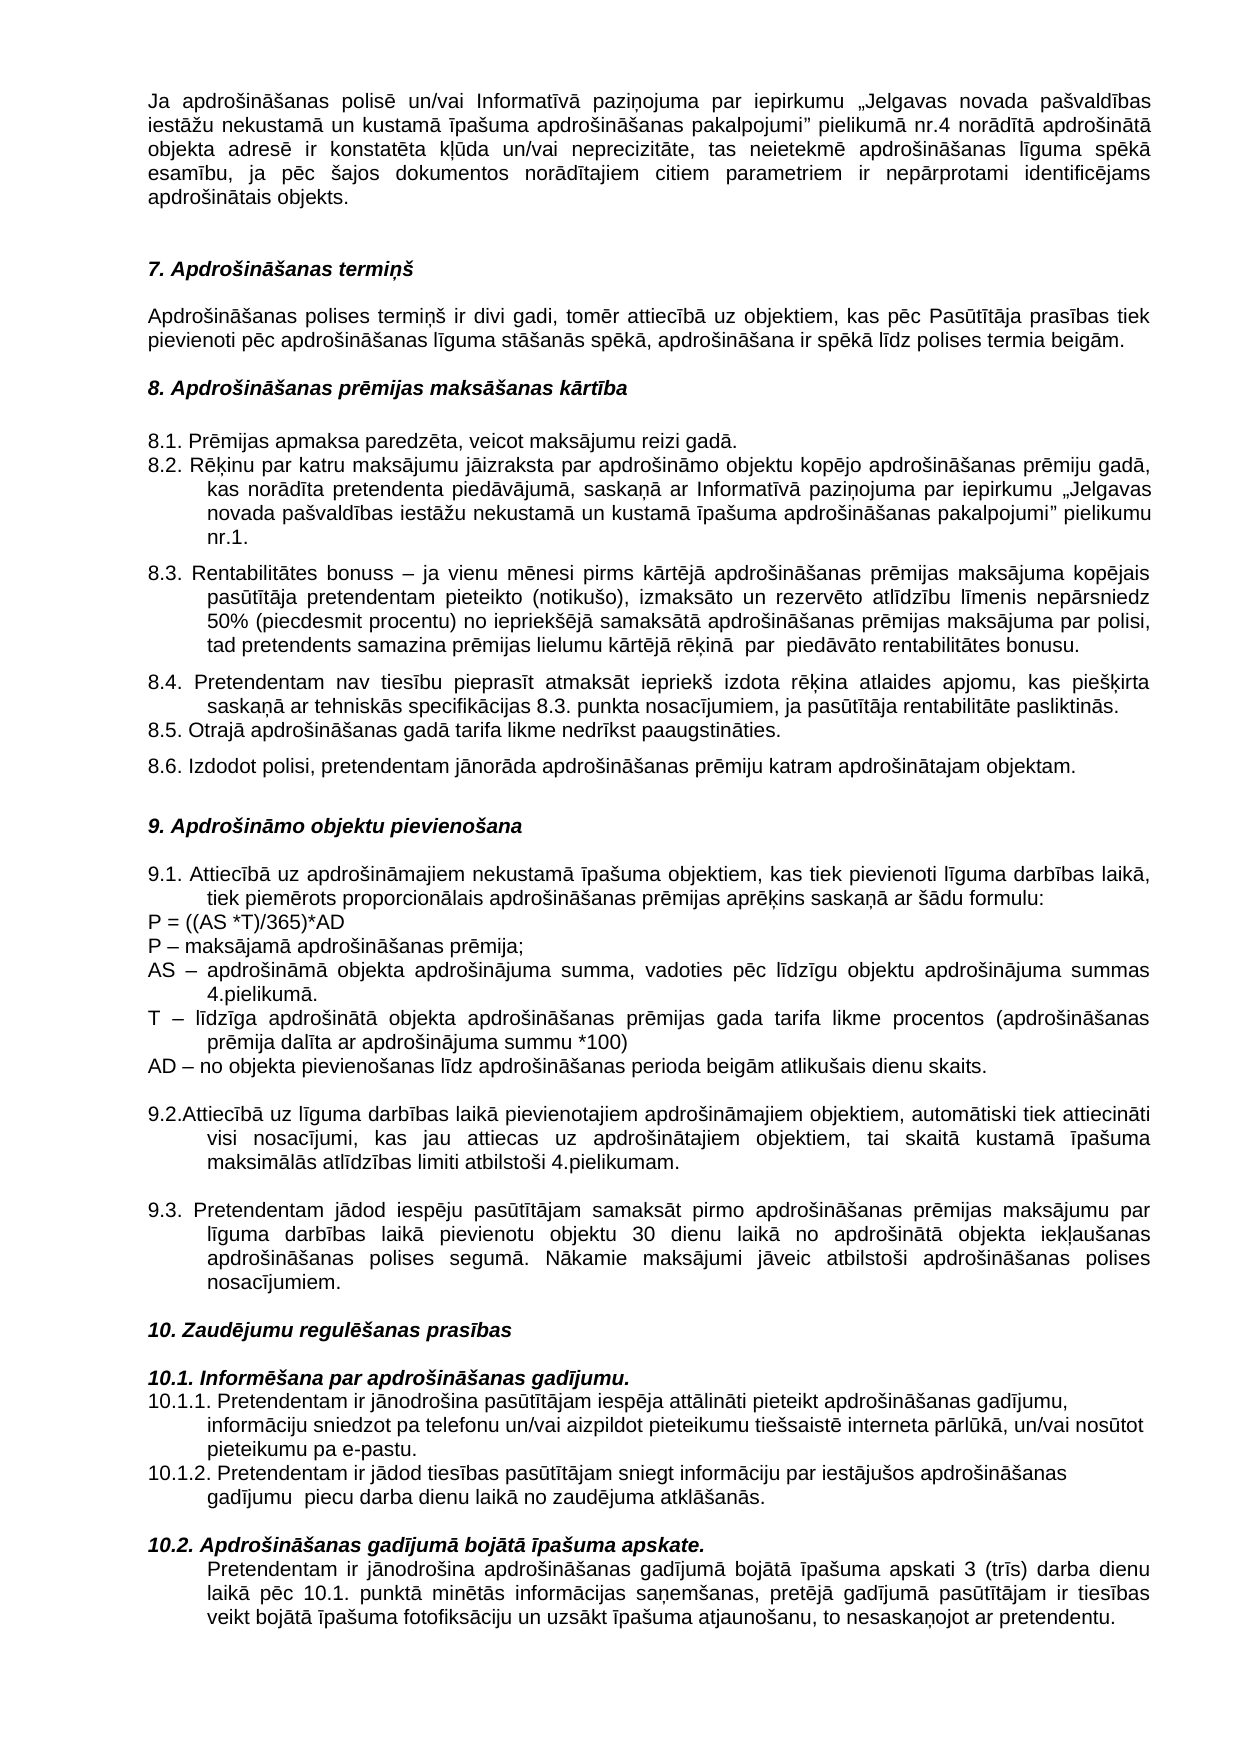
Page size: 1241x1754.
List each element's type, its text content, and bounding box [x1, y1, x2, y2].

list 8.5. Otrajā apdrošināšanas gadā tarifa likme nedrīkst paaugstināties. [148, 717, 1152, 741]
text Apdrošināšanas polises termiņš ir divi gadi, tomēr attiecībā uz objektiem, kas pēc Pasūtītāja prasības tiek pievienoti pēc apdrošināšanas līguma stāšanās spēkā, apdrošināšana ir spēkā līdz polises termia beigām. [148, 304, 1152, 352]
text 8.2. Rēķinu par katru maksājumu jāizraksta par apdrošināmo objektu kopējo apdrošināšanas prēmiju gadā, kas norādīta pretendenta piedāvājumā, saskaņā ar Informatīvā paziņojuma par iepirkumu „Jelgavas novada pašvaldības iestāžu nekustamā un kustamā īpašuma apdrošināšanas pakalpojumi” pielikumu nr.1. [148, 453, 1152, 549]
text 8.6. Izdodot polisi, pretendentam jānorāda apdrošināšanas prēmiju katram apdrošinātajam objektam. [148, 754, 1152, 778]
text 9. Apdrošināmo objektu pievienošana [148, 814, 1152, 838]
list 9.3. Pretendentam jādod iespēju pasūtītājam samaksāt pirmo apdrošināšanas prēmijas maksājumu par līguma darbības laikā pievienotu objektu 30 dienu laikā no apdrošinātā objekta iekļaušanas apdrošināšanas polises segumā. Nākamie maksājumi jāveic atbilstoši apdrošināšanas polises nosacījumiem. [148, 1198, 1152, 1293]
list AD – no objekta pievienošanas līdz apdrošināšanas perioda beigām atlikušais dienu skaits. [148, 1054, 1152, 1078]
text 10. Zaudējumu regulēšanas prasības [148, 1317, 1152, 1341]
list 9.1. Attiecībā uz apdrošināmajiem nekustamā īpašuma objektiem, kas tiek pievienoti līguma darbības laikā, tiek piemērots proporcionālais apdrošināšanas prēmijas aprēķins saskaņā ar šādu formulu: [148, 862, 1152, 910]
list 9.2.Attiecībā uz līguma darbības laikā pievienotajiem apdrošināmajiem objektiem, automātiski tiek attiecināti visi nosacījumi, kas jau attiecas uz apdrošinātajiem objektiem, tai skaitā kustamā īpašuma maksimālās atlīdzības limiti atbilstoši 4.pielikumam. [148, 1102, 1152, 1174]
text 10.1.1. Pretendentam ir jānodrošina pasūtītājam iespēja attālināti pieteikt apdrošināšanas gadījumu, informāciju sniedzot pa telefonu un/vai aizpildot pieteikumu tiešsaistē interneta pārlūkā, un/vai nosūtot pieteikumu pa e-pastu. [148, 1389, 1152, 1461]
text 10.1. Informēšana par apdrošināšanas gadījumu. [148, 1365, 1152, 1389]
text 7. Apdrošināšanas termiņš [148, 256, 1152, 280]
text 8. Apdrošināšanas prēmijas maksāšanas kārtība [148, 376, 1152, 400]
list Pretendentam ir jānodrošina apdrošināšanas gadījumā bojātā īpašuma apskati 3 (trīs) darba dienu laikā pēc 10.1. punktā minētās informācijas saņemšanas, pretējā gadījumā pasūtītājam ir tiesības veikt bojātā īpašuma fotofiksāciju un uzsākt īpašuma atjaunošanu, to nesaskaņojot ar pretendentu. [207, 1557, 1152, 1629]
text 8.3. Rentabilitātes bonuss – ja vienu mēnesi pirms kārtējā apdrošināšanas prēmijas maksājuma kopējais pasūtītāja pretendentam pieteikto (notikušo), izmaksāto un rezervēto atlīdzību līmenis nepārsniedz 50% (piecdesmit procentu) no iepriekšējā samaksātā apdrošināšanas prēmijas maksājuma par polisi, tad pretendents samazina prēmijas lielumu kārtējā rēķinā par piedāvāto rentabilitātes bonusu. [148, 561, 1152, 657]
list AS – apdrošināmā objekta apdrošinājuma summa, vadoties pēc līdzīgu objektu apdrošinājuma summas 4.pielikumā. [148, 958, 1152, 1006]
text 8.4. Pretendentam nav tiesību pieprasīt atmaksāt iepriekš izdota rēķina atlaides apjomu, kas piešķirta saskaņā ar tehniskās specifikācijas 8.3. punkta nosacījumiem, ja pasūtītāja rentabilitāte pasliktinās. [148, 669, 1152, 717]
text Ja apdrošināšanas polisē un/vai Informatīvā paziņojuma par iepirkumu „Jelgavas novada pašvaldības iestāžu nekustamā un kustamā īpašuma apdrošināšanas pakalpojumi” pielikumā nr.4 norādītā apdrošinātā objekta adresē ir konstatēta kļūda un/vai neprecizitāte, tas neietekmē apdrošināšanas līguma spēkā esamību, ja pēc šajos dokumentos norādītajiem citiem parametriem ir nepārprotami identificējams apdrošinātais objekts. [148, 89, 1152, 208]
list T – līdzīga apdrošinātā objekta apdrošināšanas prēmijas gada tarifa likme procentos (apdrošināšanas prēmija dalīta ar apdrošinājuma summu *100) [148, 1006, 1152, 1054]
text 8.1. Prēmijas apmaksa paredzēta, veicot maksājumu reizi gadā. [148, 429, 1152, 453]
text 10.1.2. Pretendentam ir jādod tiesības pasūtītājam sniegt informāciju par iestājušos apdrošināšanas gadījumu piecu darba dienu laikā no zaudējuma atklāšanās. [148, 1461, 1152, 1509]
list P = ((AS *T)/365)*AD [148, 910, 1152, 934]
list P – maksājamā apdrošināšanas prēmija; [148, 934, 1152, 958]
text 10.2. Apdrošināšanas gadījumā bojātā īpašuma apskate. [148, 1533, 1152, 1557]
